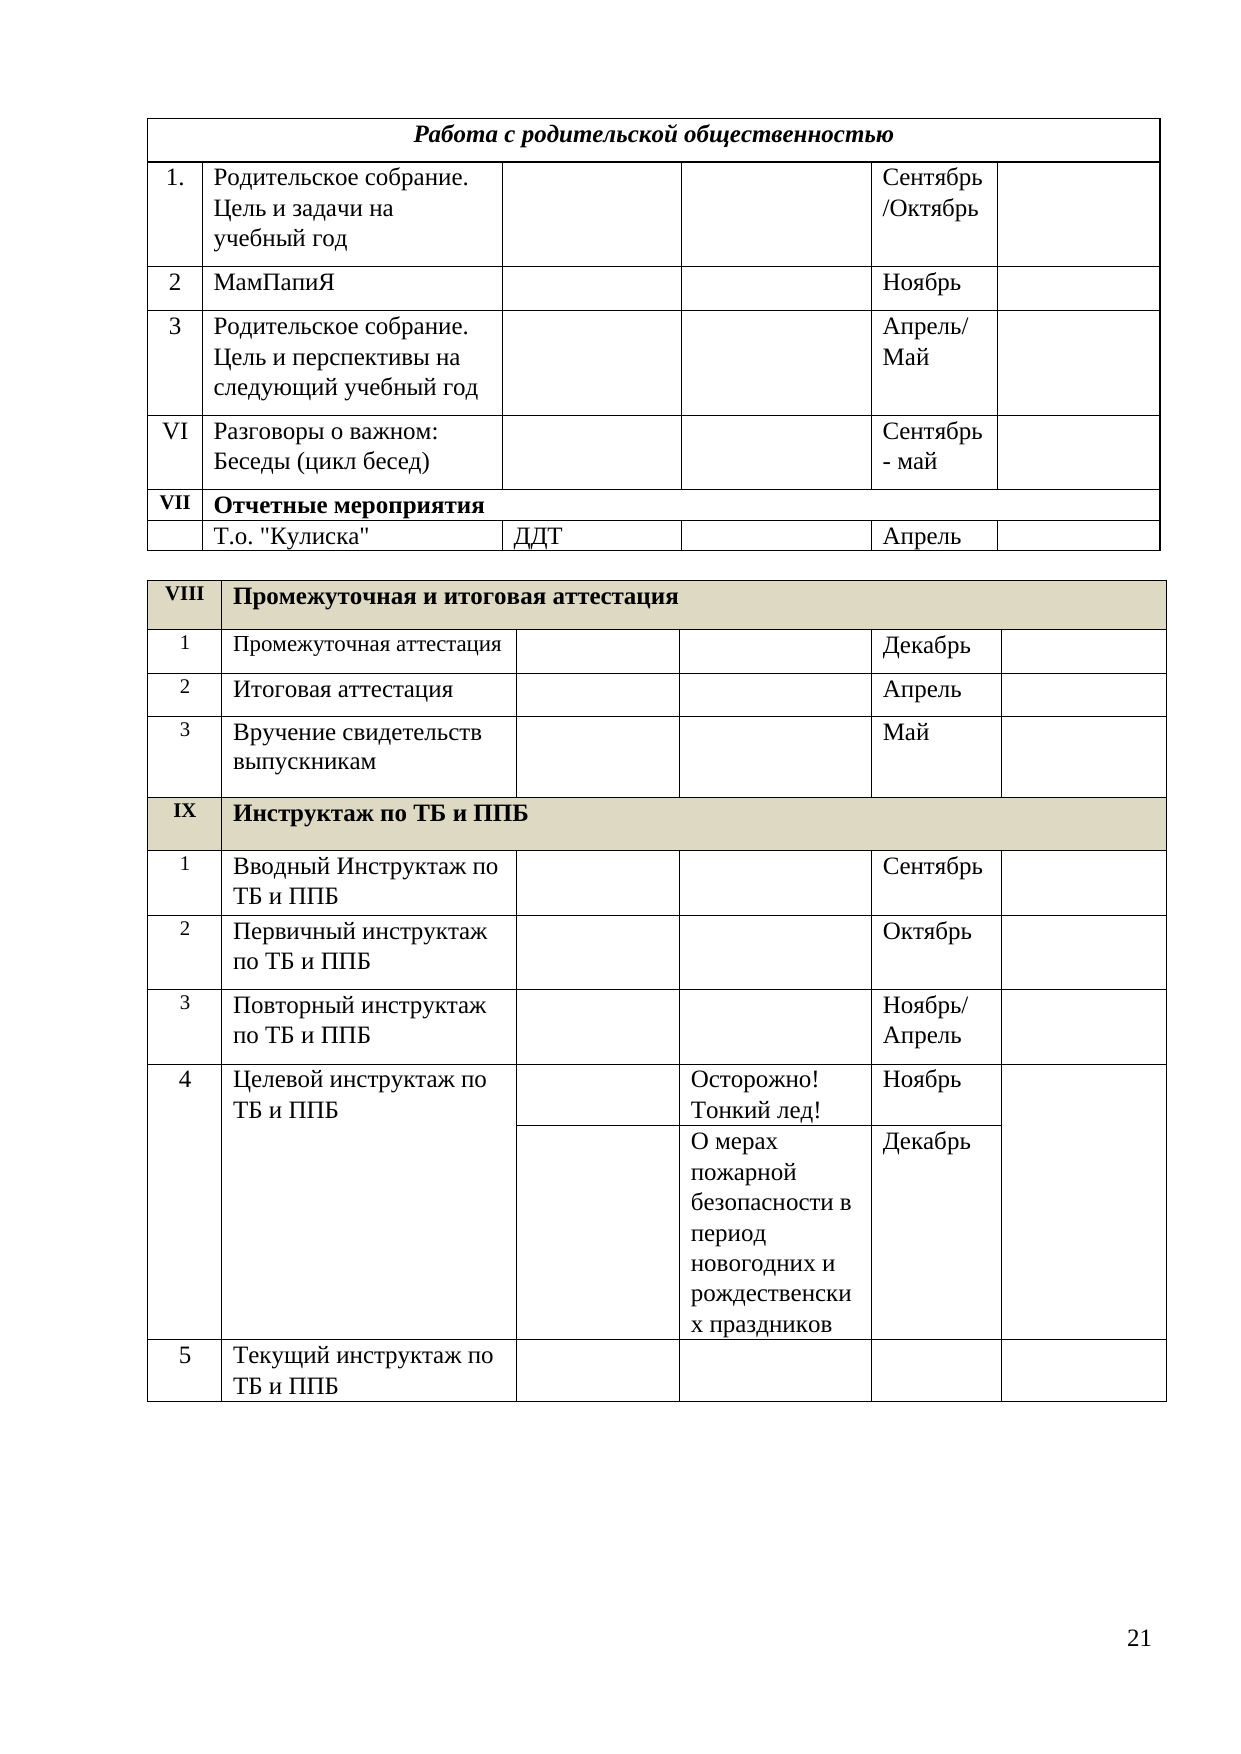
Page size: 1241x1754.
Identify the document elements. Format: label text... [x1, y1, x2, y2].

table_cell Октябрь [872, 916, 1001, 989]
table_cell Промежуточная аттестация [222, 630, 516, 673]
table_cell [148, 521, 202, 550]
table_cell Декабрь [872, 1126, 1001, 1339]
table_cell Итоговая аттестация [222, 674, 516, 716]
table_cell О мерах пожарной безопасности в период новогодних и рождественских праздников [680, 1126, 871, 1339]
table_cell Родительское собрание. Цель и перспективы на следующий учебный год [203, 311, 502, 415]
table_cell [680, 717, 871, 797]
table_cell [1002, 717, 1166, 797]
table_cell Ноябрь/ Апрель [872, 990, 1001, 1063]
table_cell Т.о. "Кулиска" [203, 521, 502, 550]
table_header VIII [148, 581, 221, 629]
table_cell [998, 311, 1159, 415]
table_cell [503, 267, 681, 310]
table_cell 1 [148, 851, 221, 915]
table_cell [503, 416, 681, 489]
table_cell [682, 163, 871, 266]
table_cell 2 [148, 674, 221, 716]
table_cell IX [148, 798, 221, 850]
table_cell [1002, 674, 1166, 716]
table_cell [680, 674, 871, 716]
table_cell 4 [148, 1065, 221, 1339]
table_cell [1002, 990, 1166, 1063]
table_cell Сентябрь [872, 851, 1001, 915]
table_cell Текущий инструктаж по ТБ и ППБ [222, 1340, 516, 1401]
table_cell [503, 163, 681, 266]
table_cell [680, 990, 871, 1063]
table_cell Ноябрь [872, 1065, 1001, 1125]
table_cell 2 [148, 267, 202, 310]
table_cell [998, 267, 1159, 310]
table_cell Апрель [872, 521, 997, 550]
table_cell 1. [148, 163, 202, 266]
table_cell Сентябрь/Октябрь [872, 163, 997, 266]
table_cell [998, 521, 1159, 550]
table_cell Повторный инструктаж по ТБ и ППБ [222, 990, 516, 1063]
table_cell 3 [148, 990, 221, 1063]
table_cell 2 [148, 916, 221, 989]
table_cell [517, 916, 679, 989]
table_cell Первичный инструктаж по ТБ и ППБ [222, 916, 516, 989]
table_cell [680, 916, 871, 989]
table_cell [1002, 1340, 1166, 1401]
table_cell Инструктаж по ТБ и ППБ [222, 798, 1166, 850]
table_cell 3 [148, 717, 221, 797]
table_cell Работа с родительской общественностью [148, 119, 1159, 161]
table_cell Вручение свидетельств выпускникам [222, 717, 516, 797]
table_cell Май [872, 717, 1001, 797]
table_cell [998, 163, 1159, 266]
table_cell Родительское собрание. Цель и задачи на учебный год [203, 163, 502, 266]
table_cell 5 [148, 1340, 221, 1401]
table_cell Вводный Инструктаж по ТБ и ППБ [222, 851, 516, 915]
table_cell [682, 416, 871, 489]
table_cell [517, 630, 679, 673]
table_cell [1002, 851, 1166, 915]
table_cell [998, 416, 1159, 489]
table_cell [517, 1065, 679, 1125]
table_cell МамПапиЯ [203, 267, 502, 310]
table_cell [517, 717, 679, 797]
table_cell [680, 1340, 871, 1401]
table_cell [872, 1340, 1001, 1401]
table_cell [1002, 1065, 1166, 1339]
table_cell Апрель/Май [872, 311, 997, 415]
table_cell [682, 521, 871, 550]
table_cell [517, 990, 679, 1063]
table_cell VI [148, 416, 202, 489]
table_cell [517, 674, 679, 716]
table_cell [503, 311, 681, 415]
table_cell Апрель [872, 674, 1001, 716]
table_cell Разговоры о важном: Беседы (цикл бесед) [203, 416, 502, 489]
table_header Промежуточная и итоговая аттестация [222, 581, 1166, 629]
table_cell ДДТ [503, 521, 681, 550]
table_cell Декабрь [872, 630, 1001, 673]
table_cell [680, 630, 871, 673]
table_cell Ноябрь [872, 267, 997, 310]
table_cell [517, 851, 679, 915]
table_cell Осторожно! Тонкий лед! [680, 1065, 871, 1125]
table_cell [1002, 630, 1166, 673]
table_cell Сентябрь - май [872, 416, 997, 489]
table_cell 1 [148, 630, 221, 673]
table_cell [682, 267, 871, 310]
table_cell [517, 1340, 679, 1401]
table_cell [680, 851, 871, 915]
table_cell Целевой инструктаж по ТБ и ППБ [222, 1065, 516, 1339]
table_cell [517, 1126, 679, 1339]
table_cell [1002, 916, 1166, 989]
table_cell 3 [148, 311, 202, 415]
table_cell [682, 311, 871, 415]
table_cell VII [148, 490, 202, 520]
table_cell Отчетные мероприятия [203, 490, 1159, 520]
